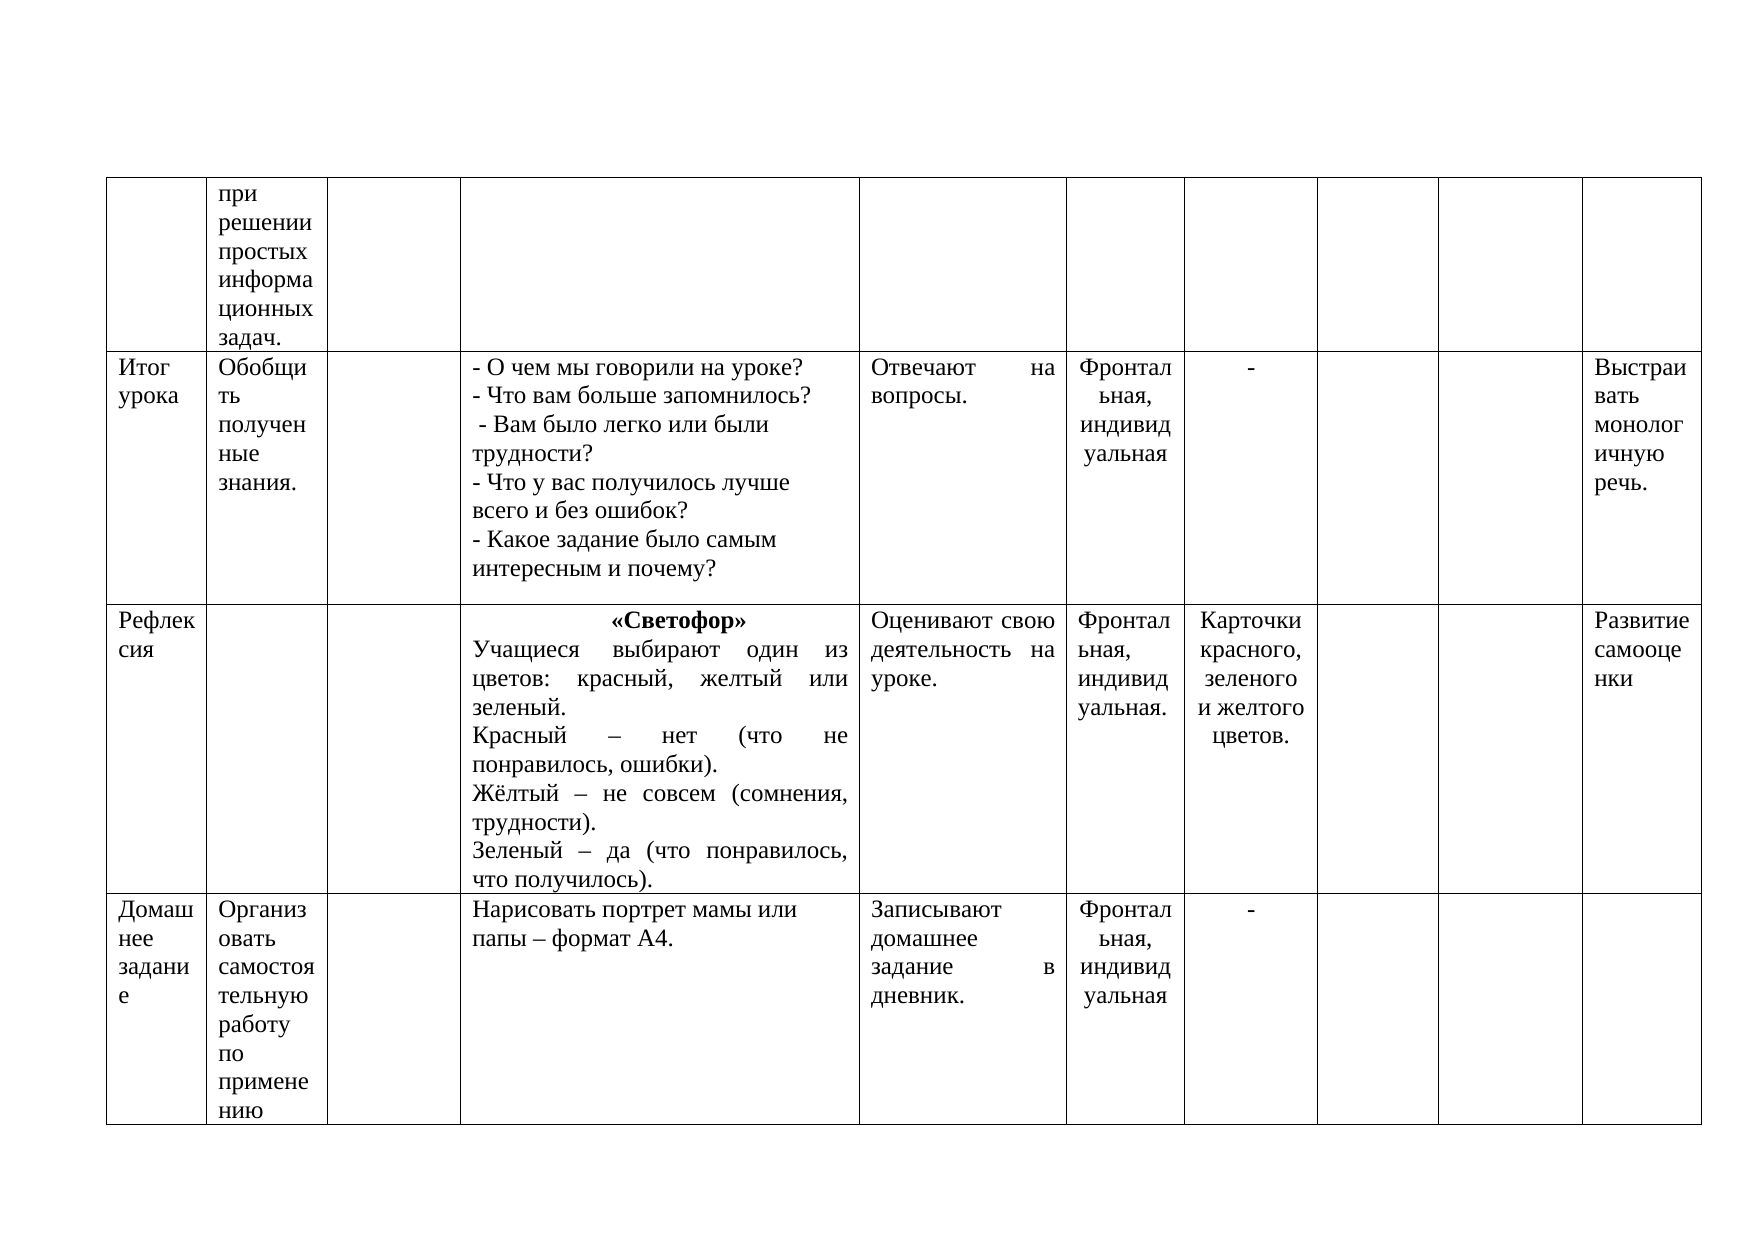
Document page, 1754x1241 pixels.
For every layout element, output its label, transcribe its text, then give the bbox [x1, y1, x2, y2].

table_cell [328, 178, 460, 351]
table_cell [1318, 605, 1438, 893]
table_cell Домашнее задание [107, 894, 206, 1124]
table_cell [328, 352, 460, 604]
table_cell Фронтальная, индивидуальная [1067, 352, 1184, 604]
table_cell [1439, 605, 1582, 893]
table_cell Выстраивать монологичную речь. [1583, 352, 1701, 604]
table_cell - [1185, 178, 1317, 351]
table_cell Обобщить полученные знания. [207, 352, 327, 604]
table_cell Развитие самооценки [1583, 605, 1701, 893]
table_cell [107, 178, 206, 351]
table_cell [207, 178, 327, 351]
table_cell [207, 894, 327, 1124]
table_cell [1318, 352, 1438, 604]
table_cell [1318, 894, 1438, 1124]
table_cell [328, 605, 460, 893]
table_cell Рефлексия [107, 605, 206, 893]
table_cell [1583, 178, 1701, 351]
table_cell [207, 605, 327, 893]
table_cell [1318, 178, 1438, 351]
table_cell [1439, 894, 1582, 1124]
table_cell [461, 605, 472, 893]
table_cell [860, 894, 1066, 1124]
table_cell [1583, 894, 1701, 1124]
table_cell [860, 178, 1066, 351]
table_cell - [1185, 352, 1317, 604]
table_cell Отвечают на вопросы. [860, 352, 1066, 604]
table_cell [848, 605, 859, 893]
table_cell [328, 894, 460, 1124]
table_cell [1439, 352, 1582, 604]
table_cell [1067, 178, 1184, 351]
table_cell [1067, 894, 1184, 1124]
table_cell Оценивают свою деятельность на уроке. [860, 605, 1066, 893]
table_cell - О чем мы говорили на уроке? - Что вам больше запомнилось? - Вам было легко или были трудности? - Что у вас получилось лучше всего и без ошибок? - Какое задание было самым интересным и почему? [461, 352, 859, 604]
table_cell Фронтальная, индивидуальная. [1067, 605, 1184, 893]
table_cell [461, 894, 859, 1124]
table_cell [1439, 178, 1582, 351]
table_cell Карточки красного, зеленого и желтого цветов. [1185, 605, 1317, 893]
table_cell - [1185, 894, 1317, 1124]
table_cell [461, 178, 859, 351]
table_cell Итог урока [107, 352, 206, 604]
